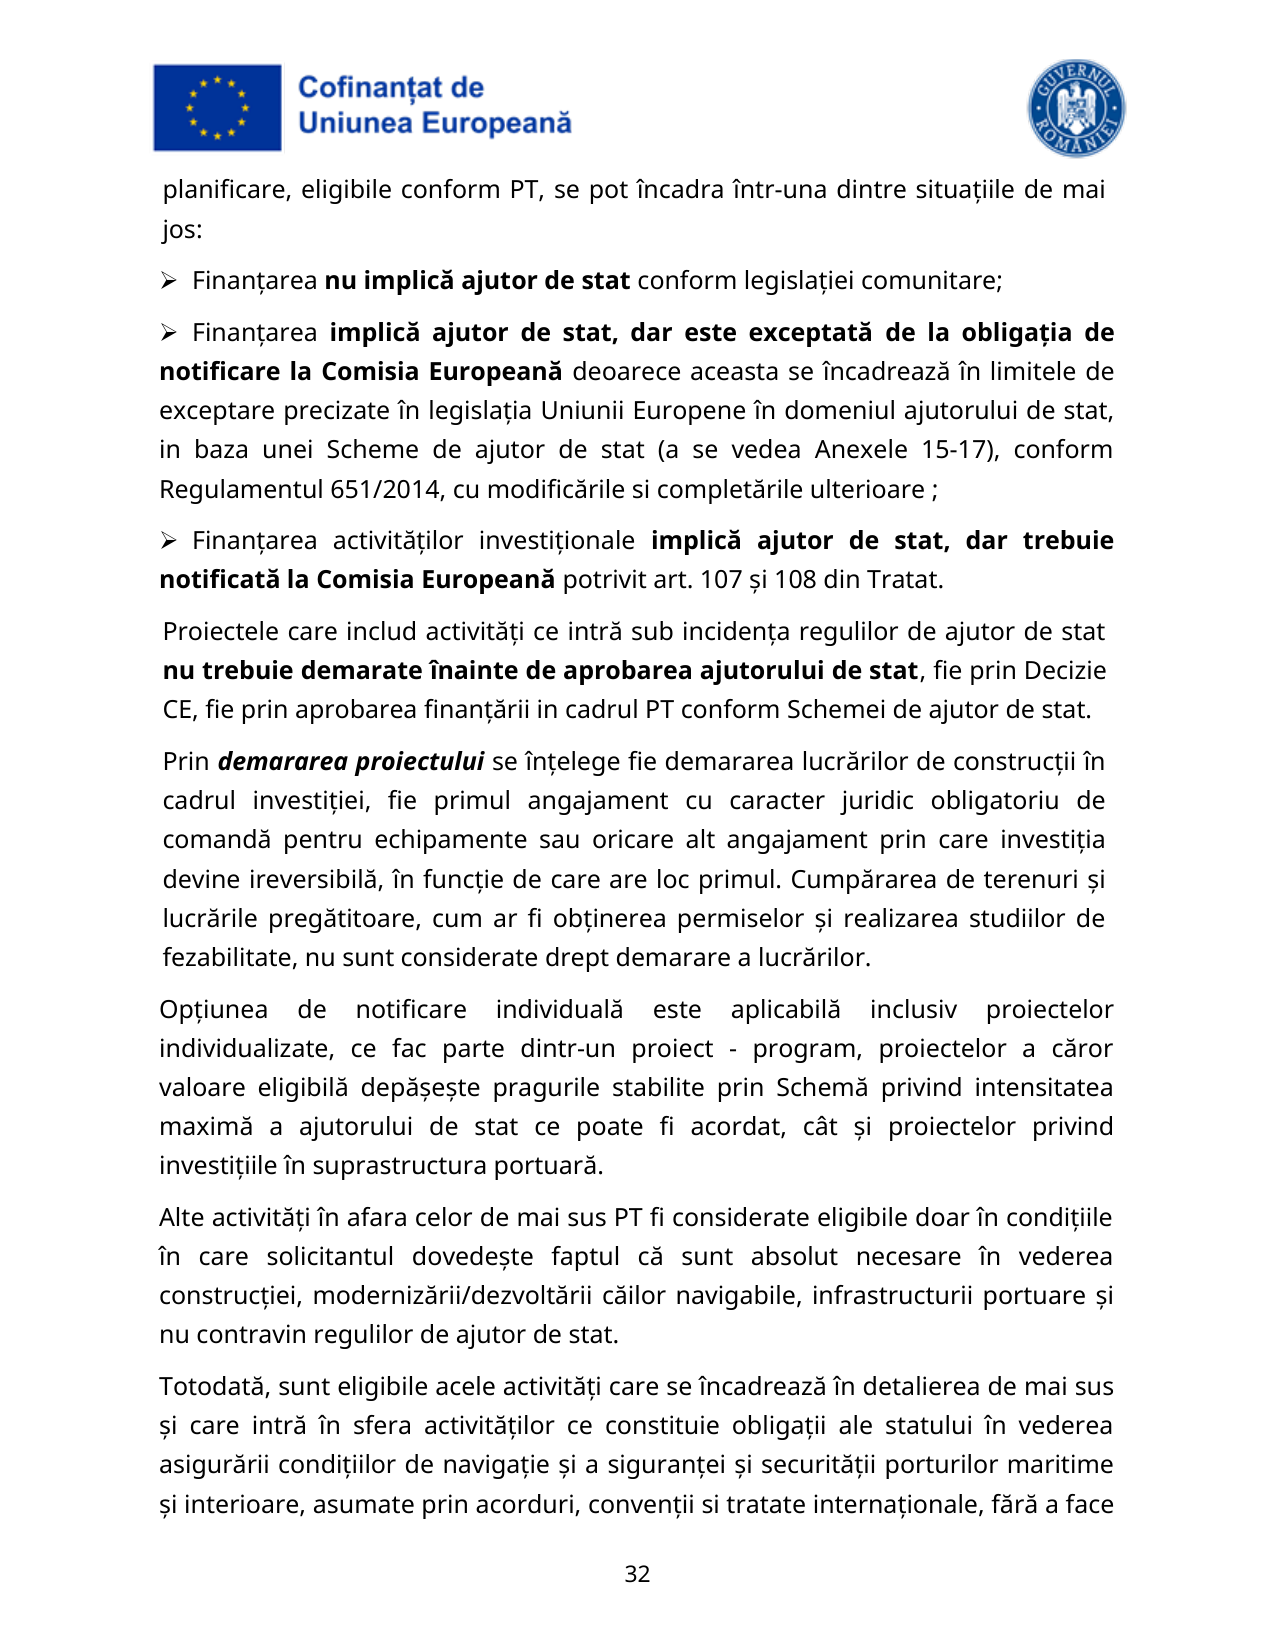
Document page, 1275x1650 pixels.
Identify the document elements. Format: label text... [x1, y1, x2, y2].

picture [147, 59, 1128, 160]
